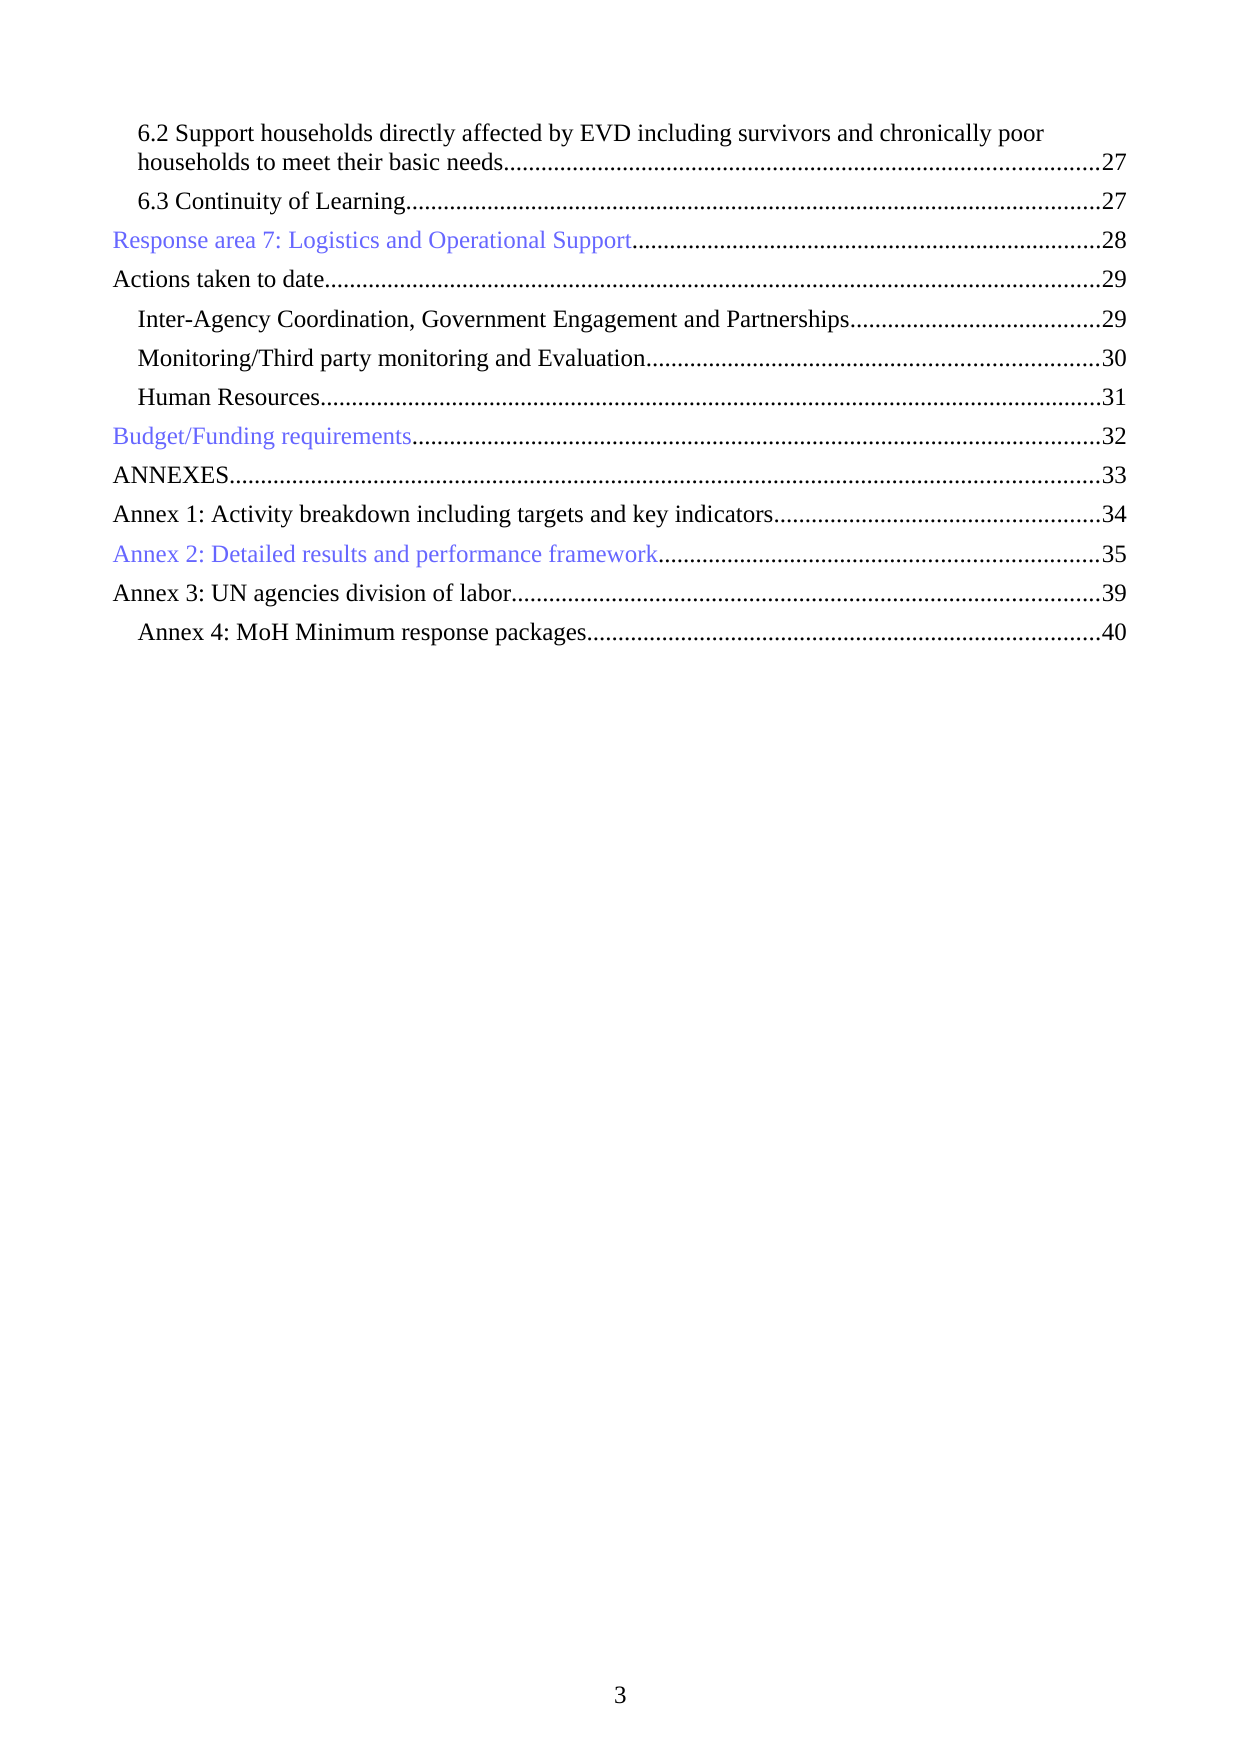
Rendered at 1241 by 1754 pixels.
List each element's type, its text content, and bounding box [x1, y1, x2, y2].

text Annex 4: MoH Minimum response packages 40 [137, 617, 1128, 646]
text 6.2 Support households directly affected by EVD including survivors and chronically poor households to meet their basic needs 27 [137, 118, 1128, 176]
text Annex 1: Activity breakdown including targets and key indicators 34 [112, 499, 1128, 528]
text Annex 3: UN agencies division of labor 39 [112, 578, 1128, 607]
text Inter-Agency Coordination, Government Engagement and Partnerships 29 [137, 304, 1128, 332]
text Monitoring/Third party monitoring and Evaluation 30 [137, 343, 1128, 372]
text Human Resources 31 [137, 382, 1128, 411]
text Response area 7: Logistics and Operational Support 28 [112, 225, 1128, 254]
text Annex 2: Detailed results and performance framework 35 [112, 539, 1128, 567]
text Actions taken to date 29 [112, 264, 1128, 293]
text ANNEXES 33 [112, 460, 1128, 489]
text 6.3 Continuity of Learning 27 [137, 186, 1128, 215]
text Budget/Funding requirements 32 [112, 421, 1128, 450]
